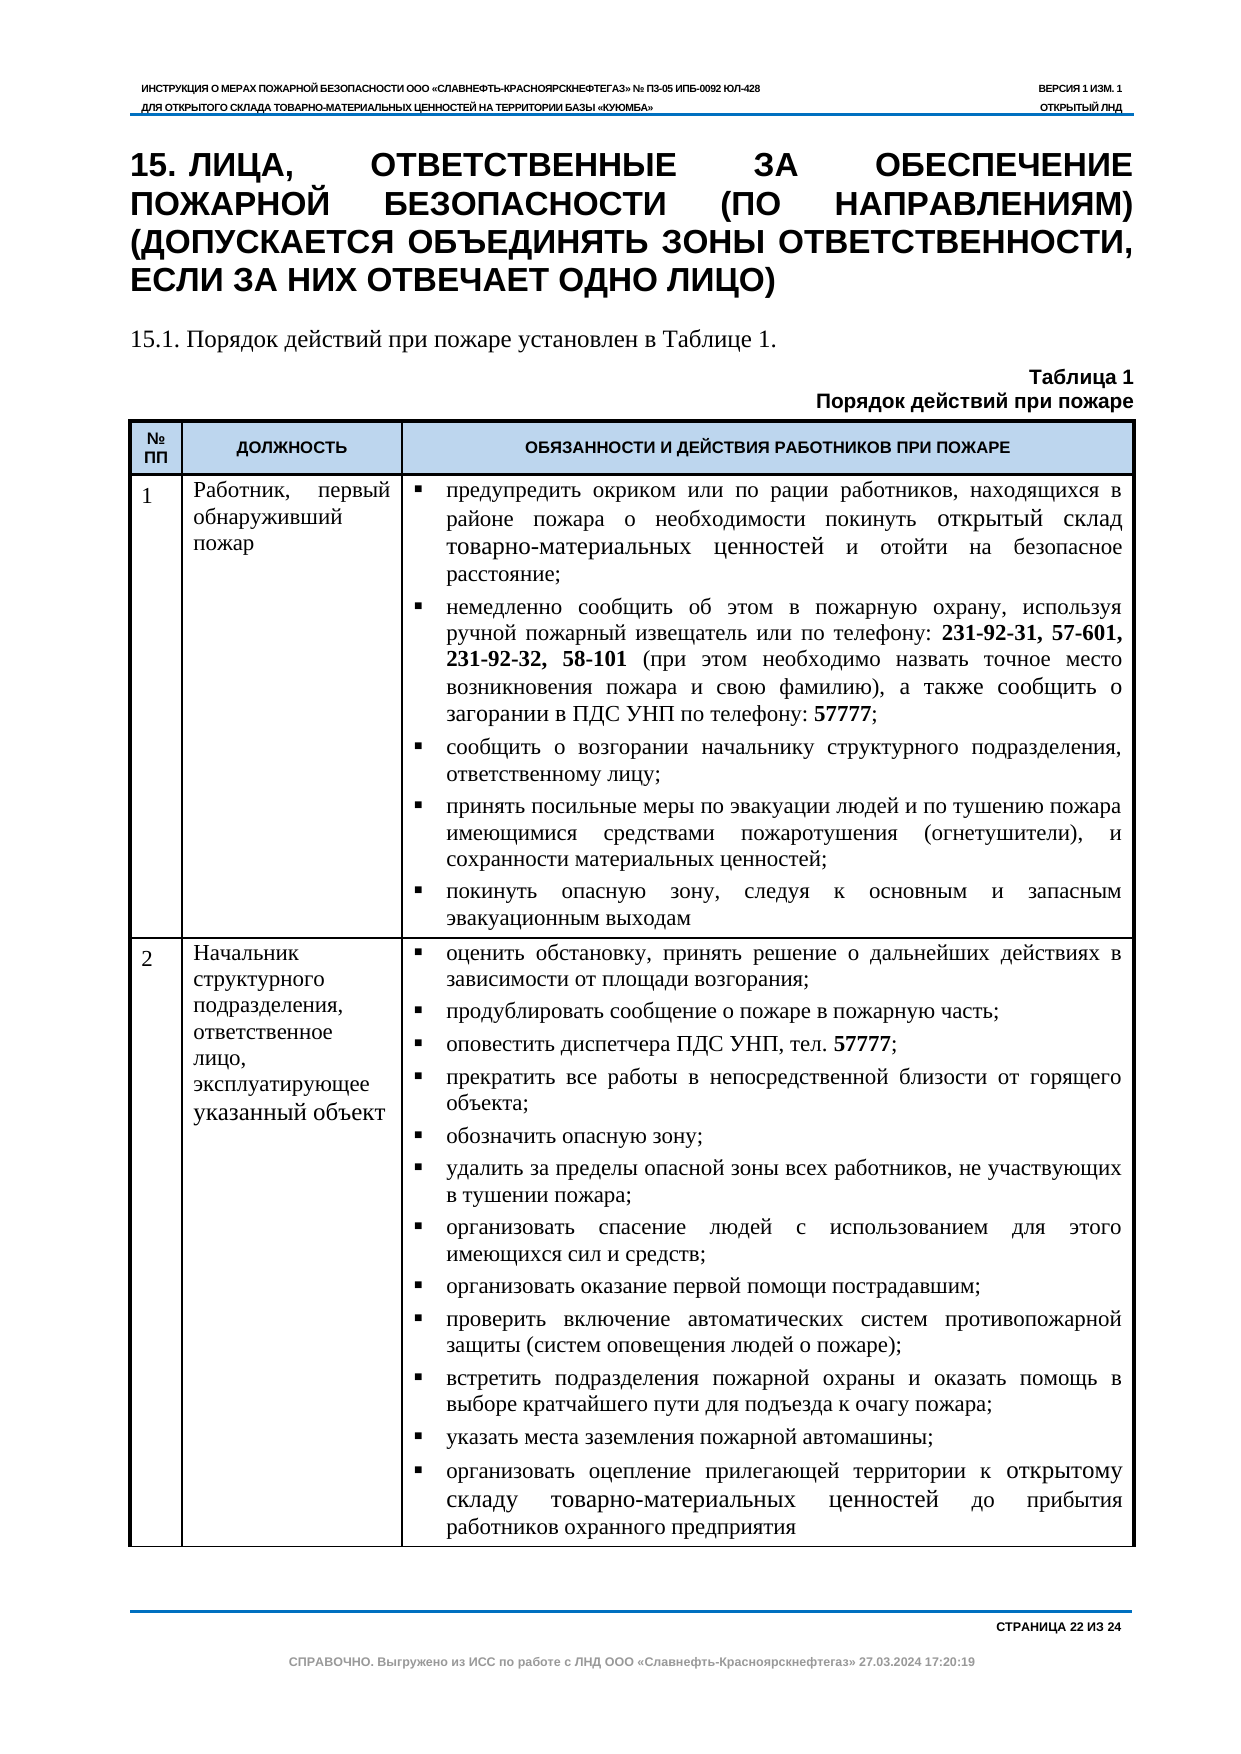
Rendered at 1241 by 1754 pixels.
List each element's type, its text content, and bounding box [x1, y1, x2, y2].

table_cell Начальник структурного подразделения, ответственное лицо, эксплуатирующее указанный объект [183, 939, 401, 1546]
table_cell [132, 939, 181, 1546]
table_header № пп [132, 423, 181, 473]
text Порядок действий при пожаре [130, 389, 1134, 413]
subtitle 15. ЛИЦА, ОТВЕТСТВЕННЫЕ ЗА ОБЕСПЕЧЕНИЕ ПОЖАРНОЙ БЕЗОПАСНОСТИ (ПО НАПРАВЛЕНИЯМ) (ДОПУСКАЕТСЯ ОБЪЕДИНЯТЬ ЗОНЫ ОТВЕТСТВЕННОСТИ, ЕСЛИ ЗА НИХ ОТВЕЧАЕТ ОДНО ЛИЦО) [130, 145, 1134, 299]
table_cell оценить обстановку, принять решение о дальнейших действиях в зависимости от площади возгорания; продублировать сообщение о пожаре в пожарную часть; оповестить диспетчера ПДС УНП, тел. 57777; прекратить все работы в непосредственной близости от горящего объекта; обозначить опасную зону; удалить за пределы опасной зоны всех работников, не участвующих в тушении пожара; организовать спасение людей с использованием для этого имеющихся сил и средств; организовать оказание первой помощи пострадавшим; проверить включение автоматических систем противопожарной защиты (систем оповещения людей о пожаре); встретить подразделения пожарной охраны и оказать помощь в выборе кратчайшего пути для подъезда к очагу пожара; указать места заземления пожарной автомашины; организовать оцепление прилегающей территории к открытому складу товарно-материальных ценностей до прибытия работников охранного предприятия [403, 939, 1132, 1546]
table_cell [132, 476, 181, 937]
table_cell Работник, первый обнаруживший пожар [183, 476, 401, 937]
list 15.1. Порядок действий при пожаре установлен в Таблице 1. [130, 324, 1134, 353]
text Таблица 1 [130, 365, 1134, 389]
table_header ДОЛЖНОСТЬ [183, 423, 401, 473]
table_cell предупредить окриком или по рации работников, находящихся в районе пожара о необходимости покинуть открытый склад товарно-материальных ценностей и отойти на безопасное расстояние; немедленно сообщить об этом в пожарную охрану, используя ручной пожарный извещатель или по телефону: 231-92-31, 57-601, 231-92-32, 58-101 (при этом необходимо назвать точное место возникновения пожара и свою фамилию), а также сообщить о загорании в ПДС УНП по телефону: 57777; сообщить о возгорании начальнику структурного подразделения, ответственному лицу; принять посильные меры по эвакуации людей и по тушению пожара имеющимися средствами пожаротушения (огнетушители), и сохранности материальных ценностей; покинуть опасную зону, следуя к основным и запасным эвакуационным выходам [403, 476, 1132, 937]
table_header обязанности и действия работников при пожаре [403, 423, 1132, 473]
